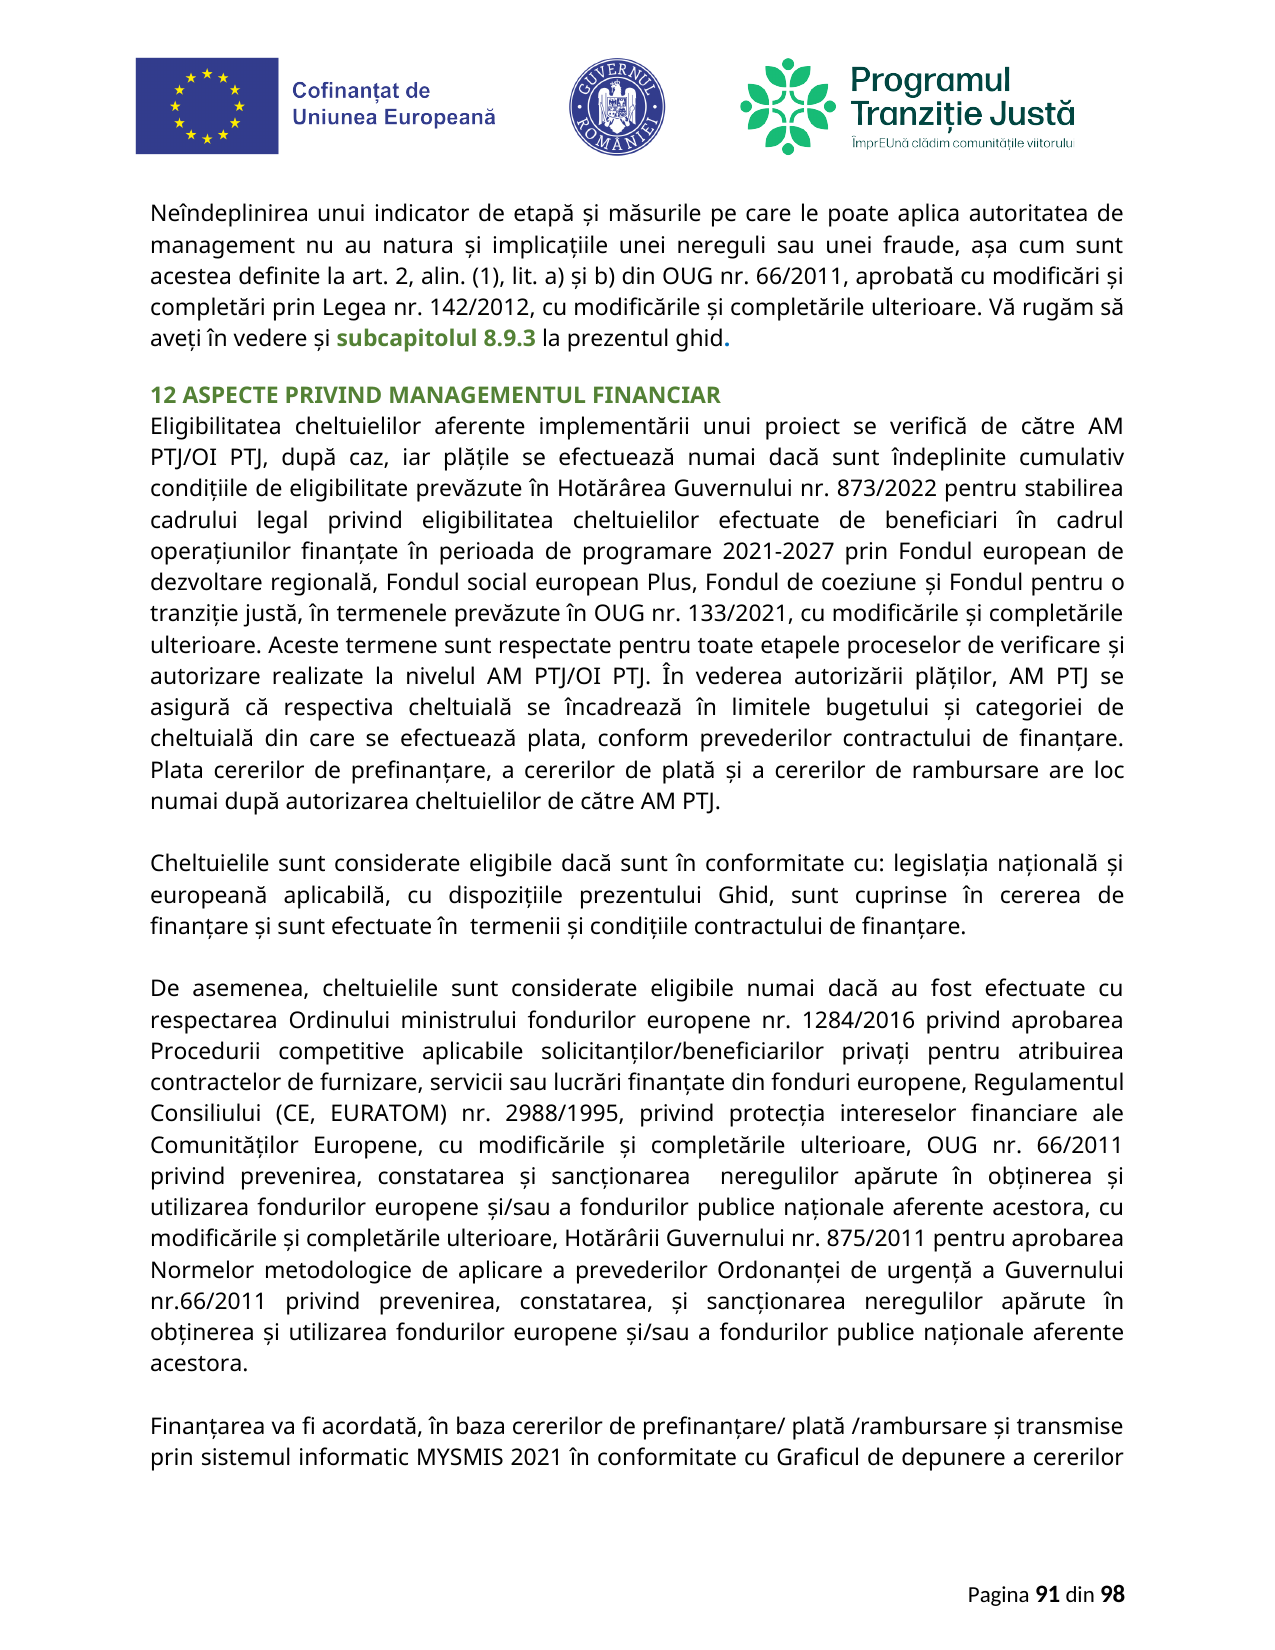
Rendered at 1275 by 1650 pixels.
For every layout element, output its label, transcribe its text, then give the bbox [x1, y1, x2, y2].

text Eligibilitatea cheltuielilor aferente implementării unui proiect se verifică de către AM PTJ/OI PTJ, după caz, iar plăţile se efectuează numai dacă sunt îndeplinite cumulativ condiţiile de eligibilitate prevăzute în Hotărârea Guvernului nr. 873/2022 pentru stabilirea cadrului legal privind eligibilitatea cheltuielilor efectuate de beneficiari în cadrul operaţiunilor finanţate în perioada de programare 2021-2027 prin Fondul european de dezvoltare regională, Fondul social european Plus, Fondul de coeziune şi Fondul pentru o tranziţie justă, în termenele prevăzute în OUG nr. 133/2021, cu modificările și completările ulterioare. Aceste termene sunt respectate pentru toate etapele proceselor de verificare şi autorizare realizate la nivelul AM PTJ/OI PTJ. În vederea autorizării plăţilor, AM PTJ se asigură că respectiva cheltuială se încadrează în limitele bugetului și categoriei de cheltuială din care se efectuează plata, conform prevederilor contractului de finanțare. Plata cererilor de prefinanţare, a cererilor de plată şi a cererilor de rambursare are loc numai după autorizarea cheltuielilor de către AM PTJ. [150, 410, 1125, 816]
subtitle 12 ASPECTE PRIVIND MANAGEMENTUL FINANCIAR [150, 378, 1125, 410]
text De asemenea, cheltuielile sunt considerate eligibile numai dacă au fost efectuate cu respectarea Ordinului ministrului fondurilor europene nr. 1284/2016 privind aprobarea Procedurii competitive aplicabile solicitanților/beneficiarilor privați pentru atribuirea contractelor de furnizare, servicii sau lucrări finanțate din fonduri europene, Regulamentul Consiliului (CE, EURATOM) nr. 2988/1995, privind protecția intereselor financiare ale Comunităților Europene, cu modificările și completările ulterioare, OUG nr. 66/2011 privind prevenirea, constatarea și sancționarea neregulilor apărute în obținerea și utilizarea fondurilor europene și/sau a fondurilor publice naționale aferente acestora, cu modificările și completările ulterioare, Hotărârii Guvernului nr. 875/2011 pentru aprobarea Normelor metodologice de aplicare a prevederilor Ordonanței de urgență a Guvernului nr.66/2011 privind prevenirea, constatarea, și sancționarea neregulilor apărute în obținerea și utilizarea fondurilor europene și/sau a fondurilor publice naționale aferente acestora. [150, 972, 1125, 1378]
text Cheltuielile sunt considerate eligibile dacă sunt în conformitate cu: legislația națională și europeană aplicabilă, cu dispozițiile prezentului Ghid, sunt cuprinse în cererea de finanțare şi sunt efectuate în termenii şi condiţiile contractului de finanțare. [150, 847, 1125, 941]
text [150, 1410, 1125, 1472]
text Neîndeplinirea unui indicator de etapă și măsurile pe care le poate aplica autoritatea de management nu au natura și implicațiile unei nereguli sau unei fraude, așa cum sunt acestea definite la art. 2, alin. (1), lit. a) și b) din OUG nr. 66/2011, aprobată cu modificări și completări prin Legea nr. 142/2012, cu modificările și completările ulterioare. Vă rugăm să aveți în vedere și subcapitolul 8.9.3 la prezentul ghid. [150, 197, 1125, 353]
